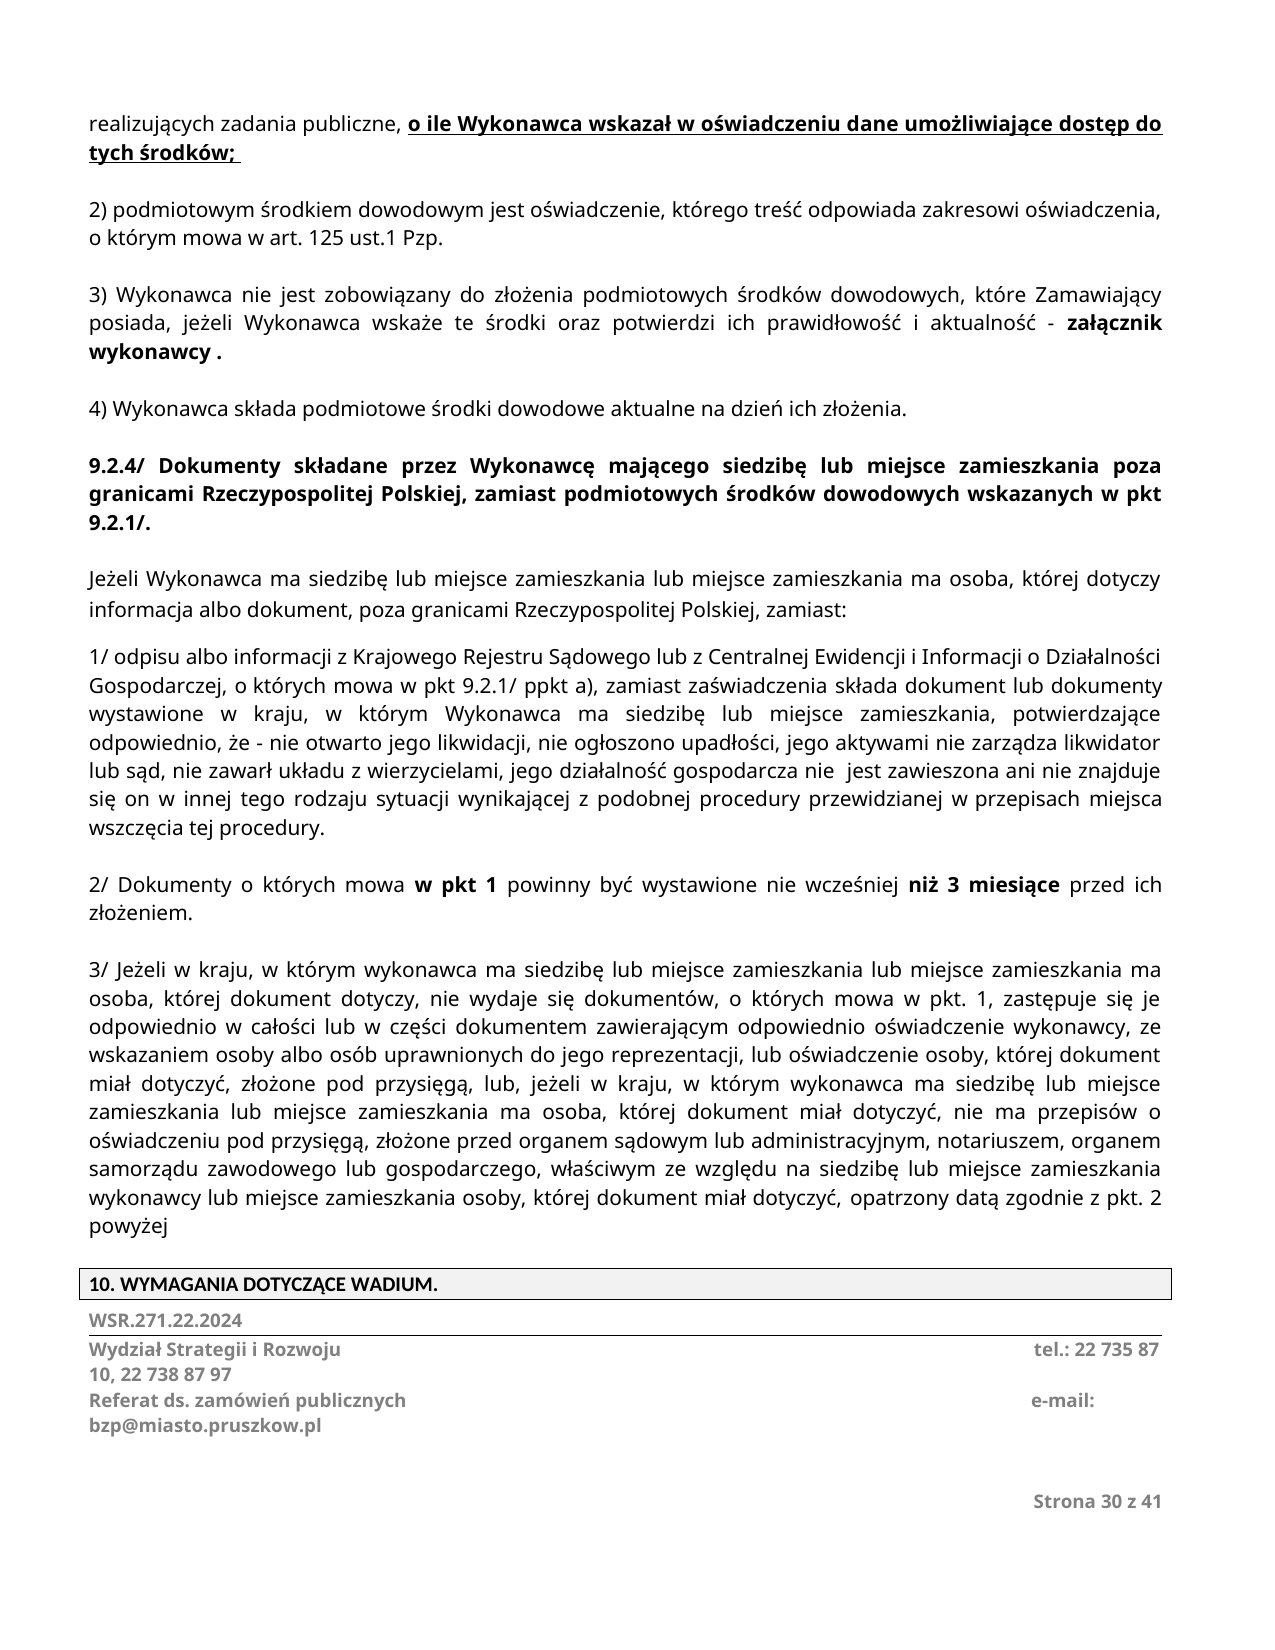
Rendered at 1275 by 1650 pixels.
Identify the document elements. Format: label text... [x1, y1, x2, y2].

text 9.2.4/ Dokumenty składane przez Wykonawcę mającego siedzibę lub miejsce zamieszkania poza granicami Rzeczypospolitej Polskiej, zamiast podmiotowych środków dowodowych wskazanych w pkt 9.2.1/. [89, 451, 1162, 536]
text 2/ Dokumenty o których mowa w pkt 1 powinny być wystawione nie wcześniej niż 3 miesiące przed ich złożeniem. [89, 870, 1162, 927]
text 1/ odpisu albo informacji z Krajowego Rejestru Sądowego lub z Centralnej Ewidencji i Informacji o Działalności Gospodarczej, o których mowa w pkt 9.2.1/ ppkt a), zamiast zaświadczenia składa dokument lub dokumenty wystawione w kraju, w którym Wykonawca ma siedzibę lub miejsce zamieszkania, potwierdzające odpowiednio, że - nie otwarto jego likwidacji, nie ogłoszono upadłości, jego aktywami nie zarządza likwidator lub sąd, nie zawarł układu z wierzycielami, jego działalność gospodarcza nie jest zawieszona ani nie znajduje się on w innej tego rodzaju sytuacji wynikającej z podobnej procedury przewidzianej w przepisach miejsca wszczęcia tej procedury. [89, 642, 1162, 841]
text 10. WYMAGANIA DOTYCZĄCE WADIUM. [80, 1269, 1171, 1299]
text 2) podmiotowym środkiem dowodowym jest oświadczenie, którego treść odpowiada zakresowi oświadczenia, o którym mowa w art. 125 ust.1 Pzp. [89, 195, 1162, 252]
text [89, 109, 1162, 166]
text 3/ Jeżeli w kraju, w którym wykonawca ma siedzibę lub miejsce zamieszkania lub miejsce zamieszkania ma osoba, której dokument dotyczy, nie wydaje się dokumentów, o których mowa w pkt. 1, zastępuje się je odpowiednio w całości lub w części dokumentem zawierającym odpowiednio oświadczenie wykonawcy, ze wskazaniem osoby albo osób uprawnionych do jego reprezentacji, lub oświadczenie osoby, której dokument miał dotyczyć, złożone pod przysięgą, lub, jeżeli w kraju, w którym wykonawca ma siedzibę lub miejsce zamieszkania lub miejsce zamieszkania ma osoba, której dokument miał dotyczyć, nie ma przepisów o oświadczeniu pod przysięgą, złożone przed organem sądowym lub administracyjnym, notariuszem, organem samorządu zawodowego lub gospodarczego, właściwym ze względu na siedzibę lub miejsce zamieszkania wykonawcy lub miejsce zamieszkania osoby, której dokument miał dotyczyć, opatrzony datą zgodnie z pkt. 2 powyżej [89, 955, 1162, 1239]
text 4) Wykonawca składa podmiotowe środki dowodowe aktualne na dzień ich złożenia. [89, 394, 1162, 422]
text 3) Wykonawca nie jest zobowiązany do złożenia podmiotowych środków dowodowych, które Zamawiający posiada, jeżeli Wykonawca wskaże te środki oraz potwierdzi ich prawidłowość i aktualność - załącznik wykonawcy . [89, 280, 1162, 365]
text Jeżeli Wykonawca ma siedzibę lub miejsce zamieszkania lub miejsce zamieszkania ma osoba, której dotyczy informacja albo dokument, poza granicami Rzeczypospolitej Polskiej, zamiast: [89, 564, 1162, 623]
